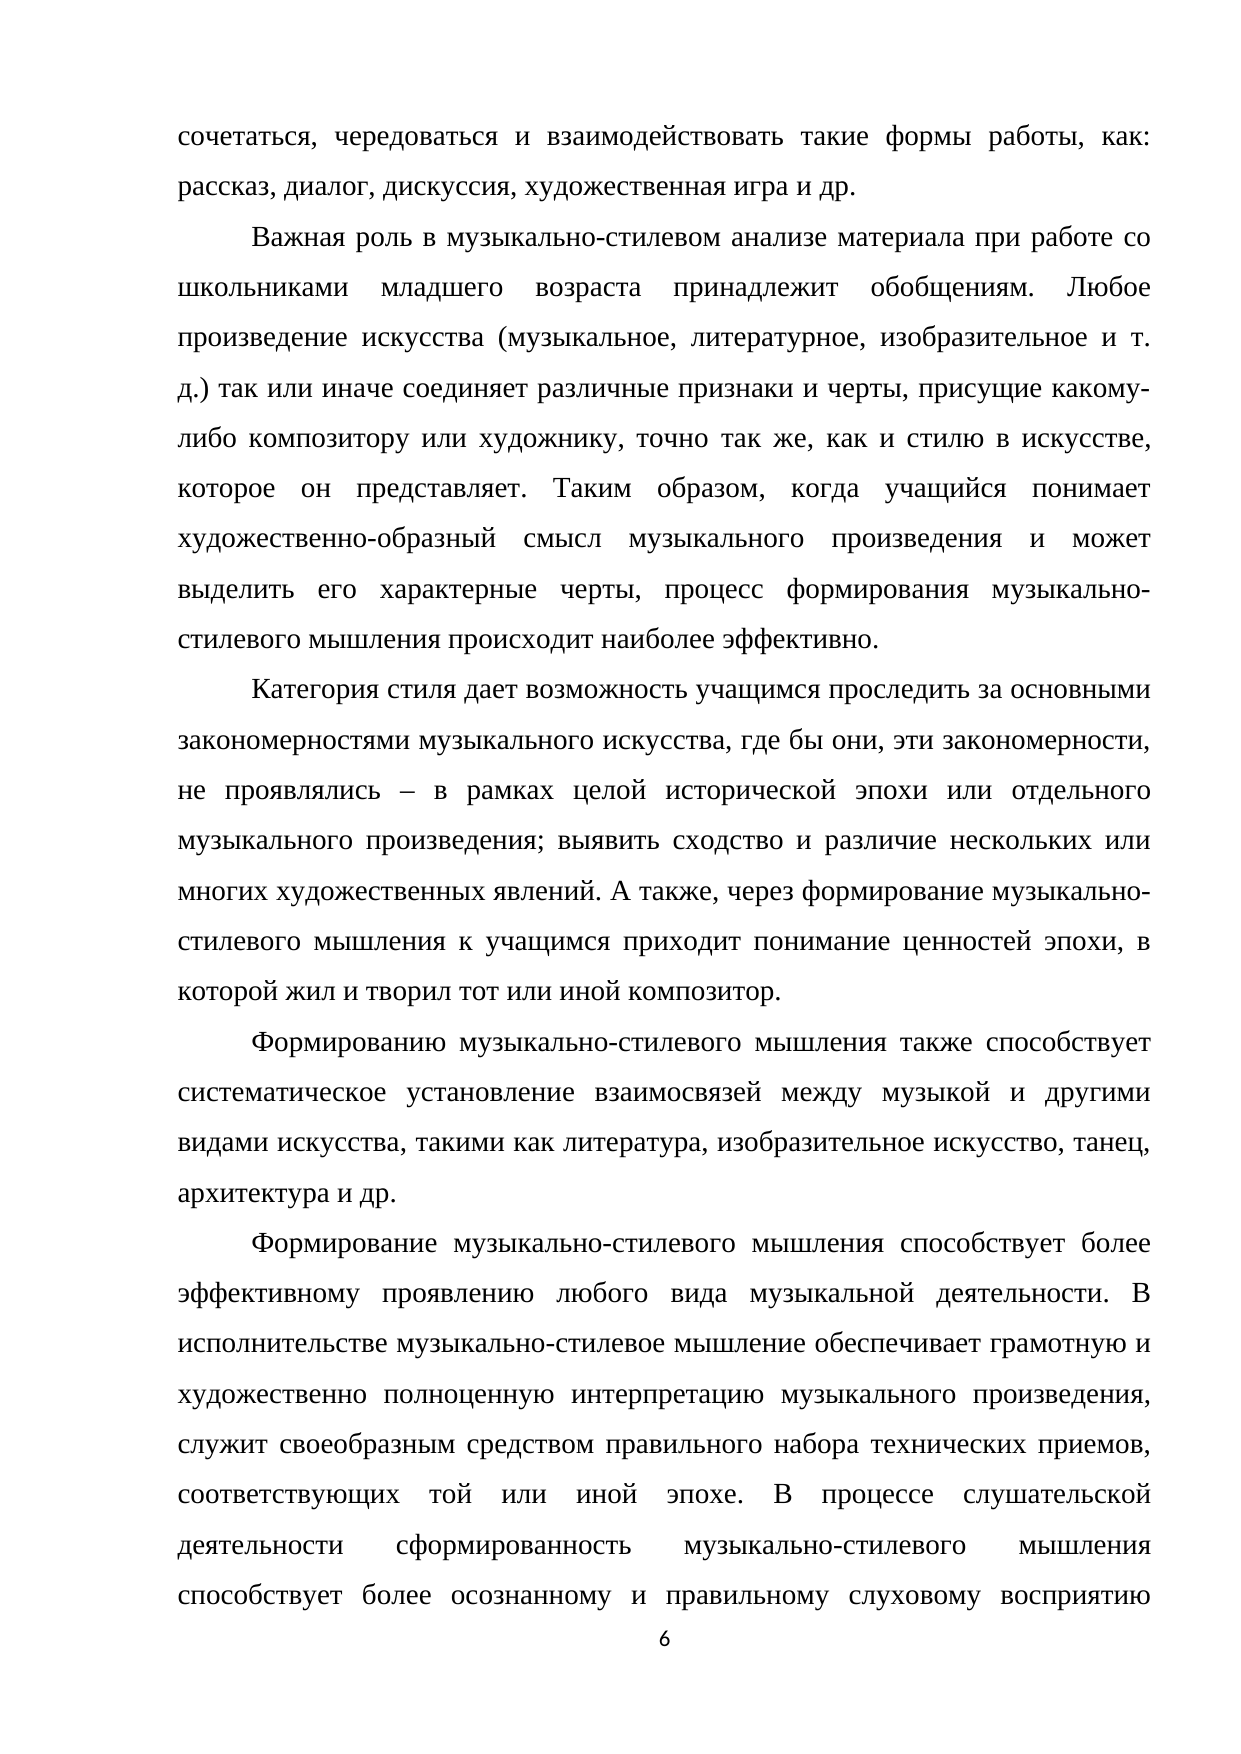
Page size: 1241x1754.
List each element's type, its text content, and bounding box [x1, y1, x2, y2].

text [177, 118, 1152, 202]
text Категория стиля дает возможность учащимся проследить за основными закономерностями музыкального искусства, где бы они, эти закономерности, не проявлялись – в рамках целой исторической эпохи или отдельного музыкального произведения; выявить сходство и различие нескольких или многих художественных явлений. А также, через формирование музыкально-стилевого мышления к учащимся приходит понимание ценностей эпохи, в которой жил и творил тот или иной композитор. [177, 672, 1152, 1007]
text Формированию музыкально-стилевого мышления также способствует систематическое установление взаимосвязей между музыкой и другими видами искусства, такими как литература, изобразительное искусство, танец, архитектура и др. [177, 1024, 1152, 1208]
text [177, 1225, 1152, 1611]
text Важная роль в музыкально-стилевом анализе материала при работе со школьниками младшего возраста принадлежит обобщениям. Любое произведение искусства (музыкальное, литературное, изобразительное и т. д.) так или иначе соединяет различные признаки и черты, присущие какому-либо композитору или художнику, точно так же, как и стилю в искусстве, которое он представляет. Таким образом, когда учащийся понимает художественно-образный смысл музыкального произведения и может выделить его характерные черты, процесс формирования музыкально-стилевого мышления происходит наиболее эффективно. [177, 219, 1152, 655]
